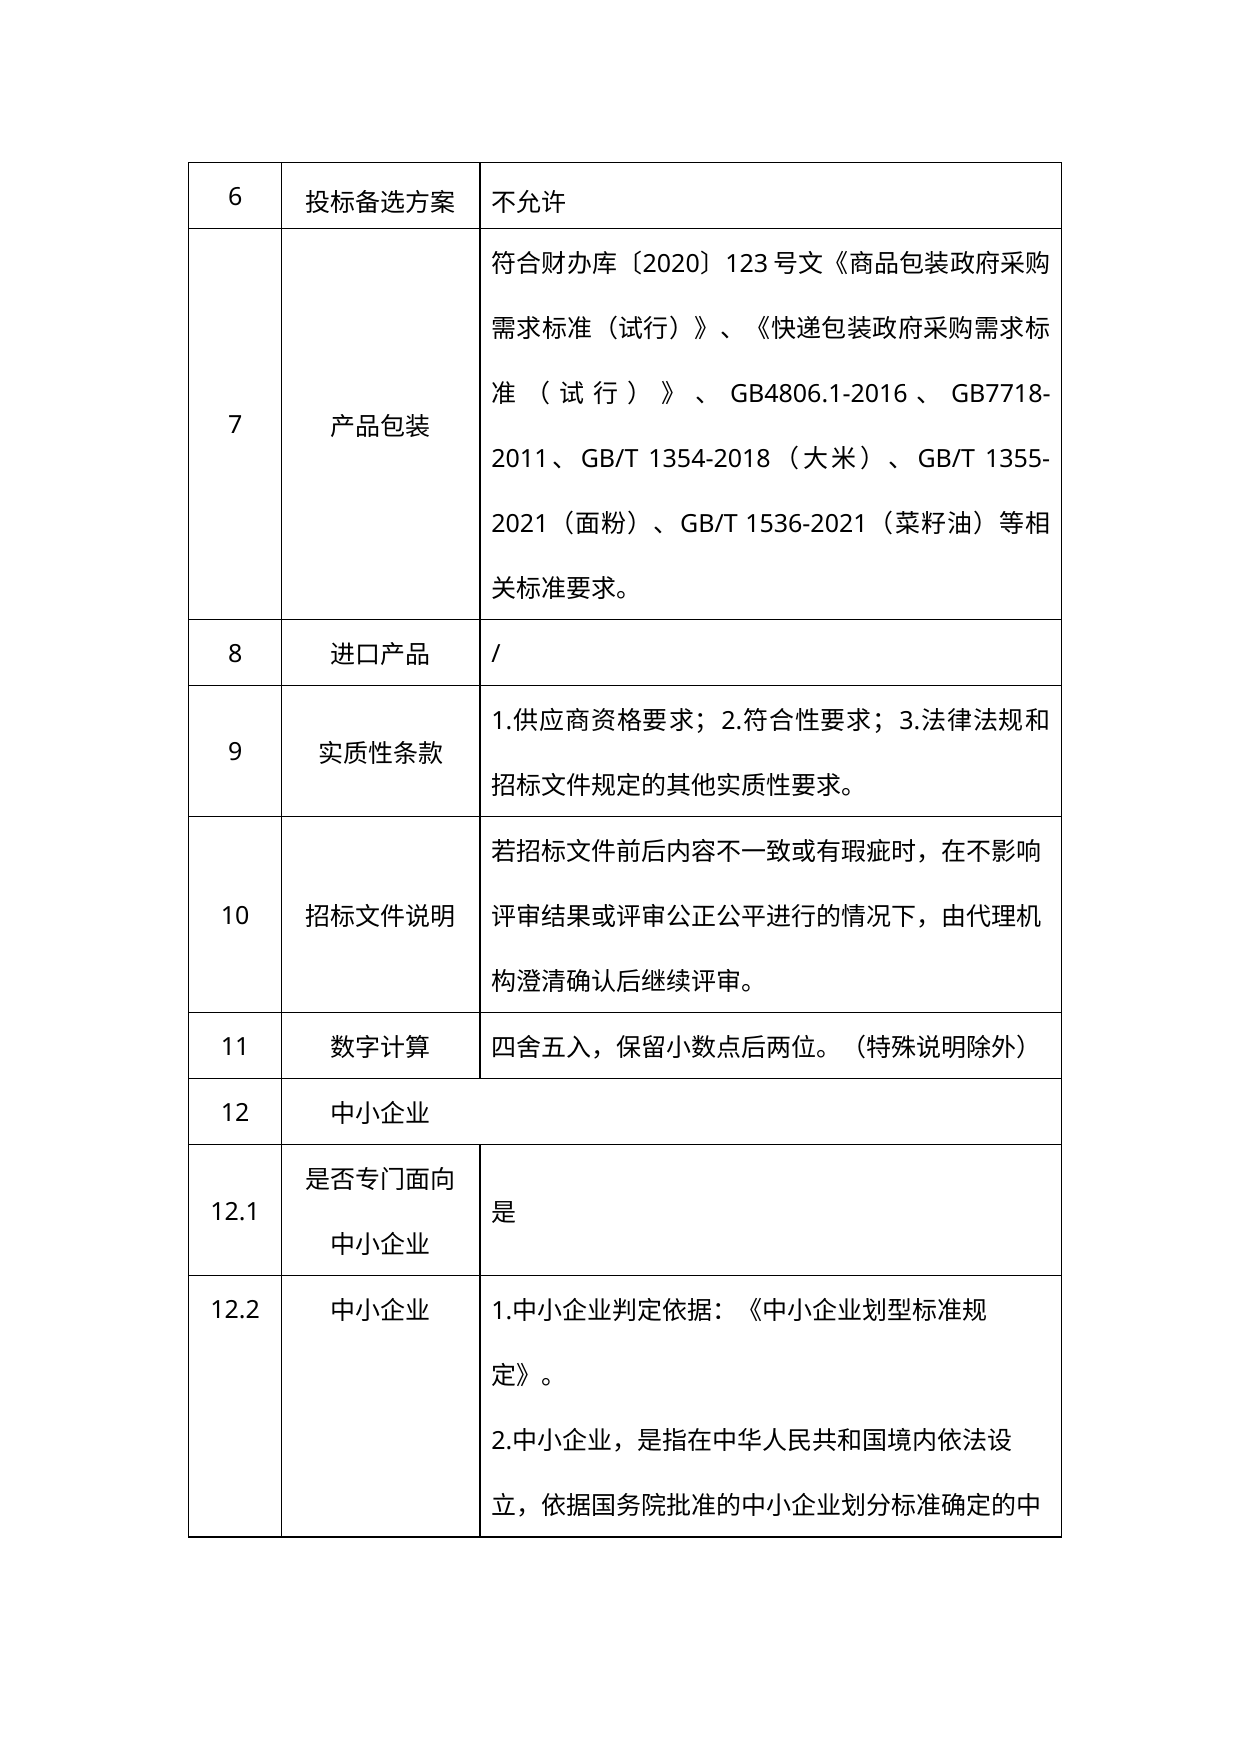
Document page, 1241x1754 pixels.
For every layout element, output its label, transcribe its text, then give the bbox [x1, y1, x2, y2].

table_cell 实质性条款 [282, 686, 479, 816]
table_cell / [481, 620, 1061, 685]
table_cell 投标备选方案 [282, 163, 479, 228]
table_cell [481, 1276, 1061, 1536]
table_cell 符合财办库〔2020〕123号文《商品包装政府采购需求标准（试行）》、《快递包装政府采购需求标准（试行）》、GB4806.1-2016、GB7718-2011、GB/T 1354-2018（大米）、GB/T 1355-2021（面粉）、GB/T 1536-2021（菜籽油）等相关标准要求。 [481, 229, 1061, 619]
table_cell 中小企业 [282, 1276, 479, 1536]
table_cell 11 [189, 1013, 281, 1078]
table_cell 9 [189, 686, 281, 816]
table_cell 不允许 [481, 163, 1061, 228]
table_cell 进口产品 [282, 620, 479, 685]
table_cell 四舍五入，保留小数点后两位。（特殊说明除外） [481, 1013, 1061, 1078]
table_cell 12.2 [189, 1276, 281, 1536]
table_cell 数字计算 [282, 1013, 479, 1078]
table_cell 1.供应商资格要求；2.符合性要求；3.法律法规和招标文件规定的其他实质性要求。 [481, 686, 1061, 816]
table_cell 6 [189, 163, 281, 228]
table_cell 8 [189, 620, 281, 685]
table_cell 是 [481, 1145, 1061, 1275]
table_cell 招标文件说明 [282, 817, 479, 1012]
table_cell 7 [189, 229, 281, 619]
table_cell 10 [189, 817, 281, 1012]
table_cell 12 [189, 1079, 281, 1144]
table_cell 若招标文件前后内容不一致或有瑕疵时，在不影响评审结果或评审公正公平进行的情况下，由代理机构澄清确认后继续评审。 [481, 817, 1061, 1012]
table_cell 12.1 [189, 1145, 281, 1275]
table_cell 中小企业 [282, 1079, 480, 1144]
table_cell [480, 1079, 1061, 1144]
table_cell 产品包装 [282, 229, 479, 619]
table_cell 是否专门面向 中小企业 [282, 1145, 479, 1275]
